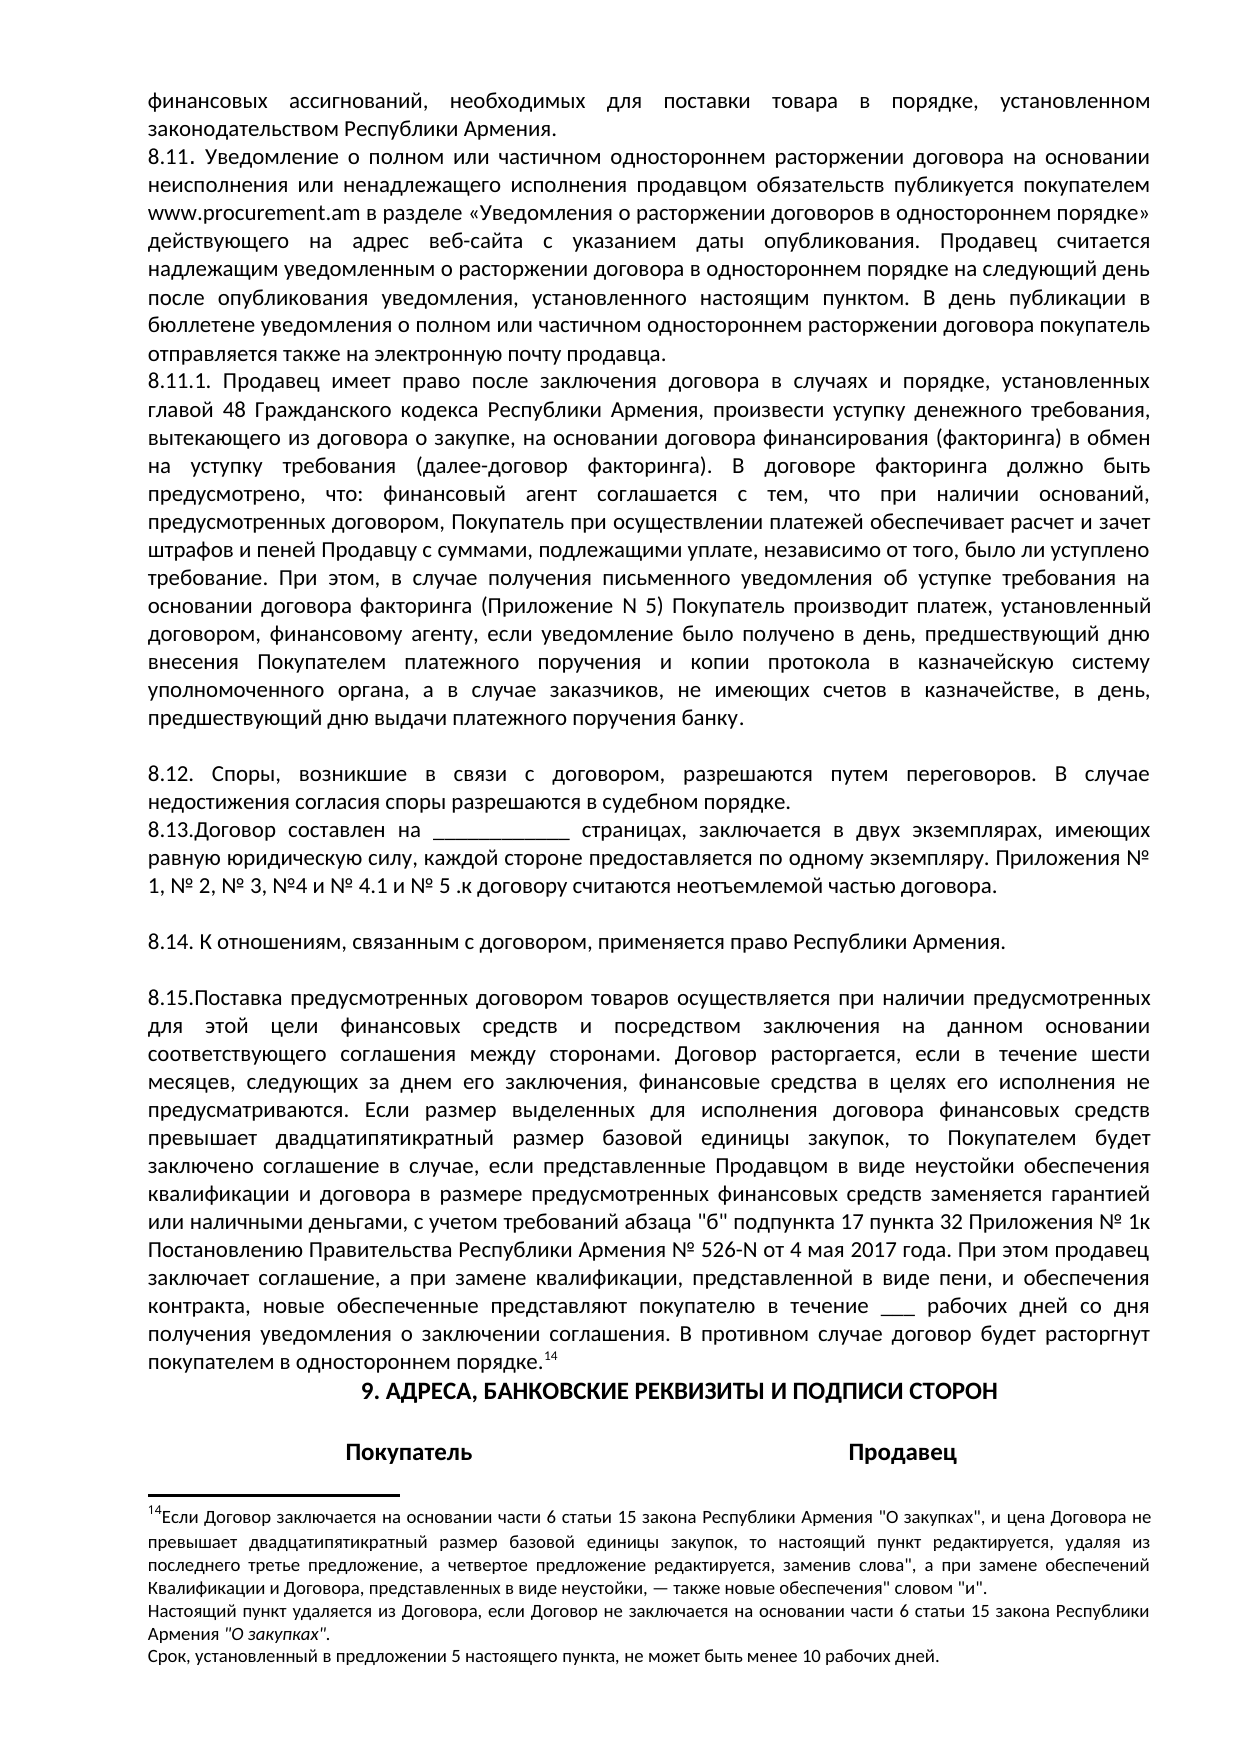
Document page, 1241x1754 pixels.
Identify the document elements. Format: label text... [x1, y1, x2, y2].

text 8.14. К отношениям, связанным с договором, применяется право Республики Армения. [148, 927, 1152, 955]
text 9. АДРЕСА, БАНКОВСКИЕ РЕКВИЗИТЫ И ПОДПИСИ СТОРОН [148, 1375, 1152, 1406]
text 8.11.1. Продавец имеет право после заключения договора в случаях и порядке, установленных главой 48 Гражданского кодекса Республики Армения, произвести уступку денежного требования, вытекающего из договора о закупке, на основании договора финансирования (факторинга) в обмен на уступку требования (далее-договор факторинга). В договоре факторинга должно быть предусмотрено, что: финансовый агент соглашается с тем, что при наличии оснований, предусмотренных договором, Покупатель при осуществлении платежей обеспечивает расчет и зачет штрафов и пеней Продавцу с суммами, подлежащими уплате, независимо от того, было ли уступлено требование. При этом, в случае получения письменного уведомления об уступке требования на основании договора факторинга (Приложение N 5) Покупатель производит платеж, установленный договором, финансовому агенту, если уведомление было получено в день, предшествующий дню внесения Покупателем платежного поручения и копии протокола в казначейскую систему уполномоченного органа, а в случае заказчиков, не имеющих счетов в казначействе, в день, предшествующий дню выдачи платежного поручения банку. [148, 367, 1152, 731]
text 8.13.Договор составлен на ____________ страницах, заключается в двух экземплярах, имеющих равную юридическую силу, каждой стороне предоставляется по одному экземпляру. Приложения № 1, № 2, № 3, №4 и № 4.1 и № 5 .к договору считаются неотъемлемой частью договора. [148, 815, 1152, 899]
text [148, 86, 1152, 142]
table_header Продавец [647, 1436, 1158, 1480]
text 8.12. Споры, возникшие в связи с договором, разрешаются путем переговоров. В случае недостижения согласия споры разрешаются в судебном порядке. [148, 759, 1152, 815]
text 8.15.Поставка предусмотренных договором товаров осуществляется при наличии предусмотренных для этой цели финансовых средств и посредством заключения на данном основании соответствующего соглашения между сторонами. Договор расторгается, если в течение шести месяцев, следующих за днем его заключения, финансовые средства в целях его исполнения не предусматриваются. Если размер выделенных для исполнения договора финансовых средств превышает двадцатипятикратный размер базовой единицы закупок, то Покупателем будет заключенo соглашение в случае, если представленные Продавцом в виде неустойки обеспечения квалификации и договора в размере предусмотренных финансовых средств заменяется гарантией или наличными деньгами, с учетом требований абзаца "б" подпункта 17 пункта 32 Приложения № 1к Постановлению Правительства Республики Армения № 526-N от 4 мая 2017 года. При этом продавец заключает соглашение, а при замене квалификации, представленной в виде пени, и обеспечения контракта, новые обеспеченные представляют покупателю в течение ___ рабочих дней со дня получения уведомления о заключении соглашения. В противном случае договор будет расторгнут покупателем в одностороннем порядке. [148, 983, 1152, 1375]
text 8.11․ Уведомление о полном или частичном одностороннем расторжении договора на основании неисполнения или ненадлежащего исполнения продавцом обязательств публикуется покупателем www.procurement.am в разделе «Уведомления о расторжении договоров в одностороннем порядке» действующего на адрес веб-сайта с указанием даты опубликования. Продавец считается надлежащим уведомленным о расторжении договора в одностороннем порядке на следующий день после опубликования уведомления, установленного настоящим пунктом. В день публикации в бюллетене уведомления о полном или частичном одностороннем расторжении договора покупатель отправляется также на электронную почту продавца. [148, 142, 1152, 367]
table_header Покупатель [136, 1436, 647, 1480]
